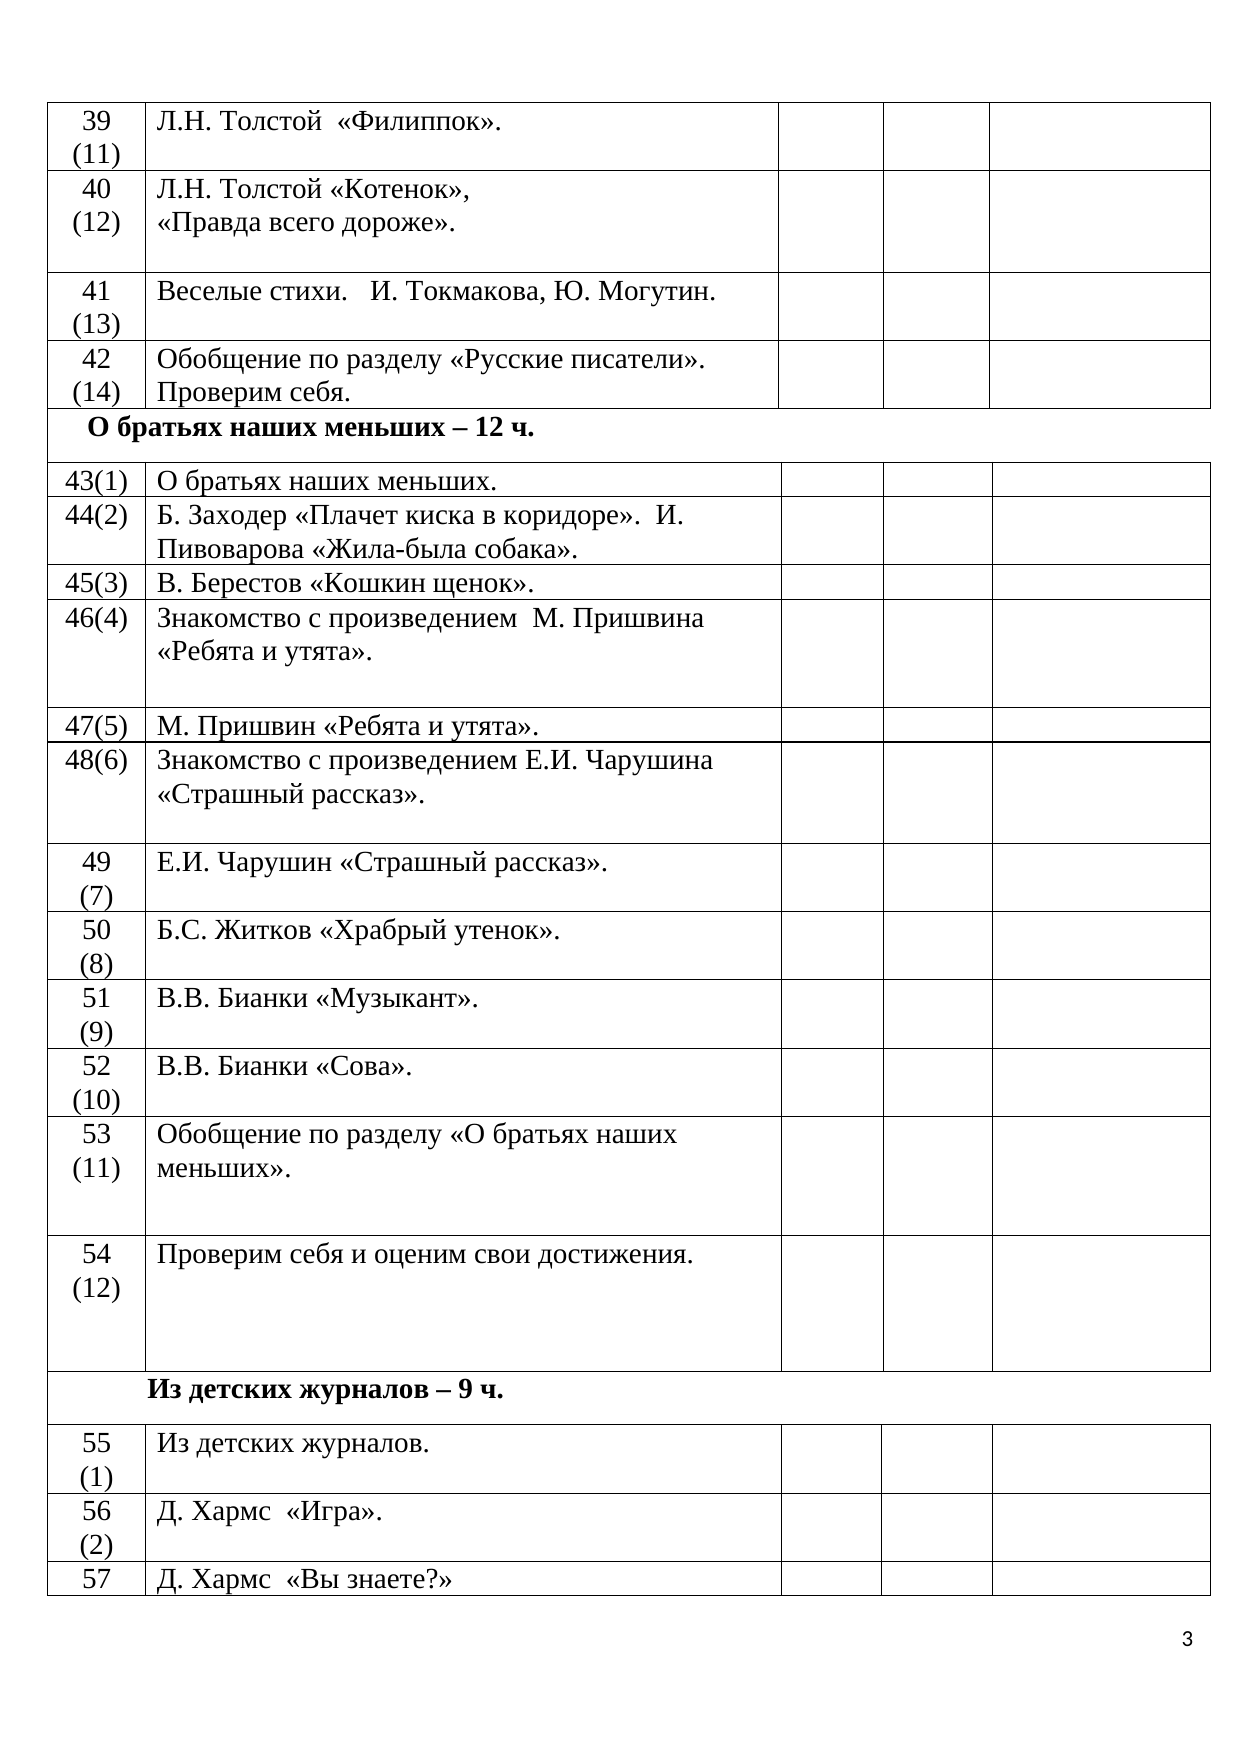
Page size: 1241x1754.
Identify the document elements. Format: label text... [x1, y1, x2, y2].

table_cell [993, 565, 1210, 599]
table_cell [990, 341, 1210, 408]
table_cell О братьях наших меньших. [146, 463, 781, 496]
table_cell [882, 1425, 992, 1492]
table_cell Веселые стихи. И. Токмакова, Ю. Могутин. [146, 273, 778, 340]
table_cell [884, 273, 989, 340]
table_cell Б.С. Житков «Храбрый утенок». [146, 912, 781, 979]
table_cell 45(3) [48, 565, 145, 599]
table_cell [782, 1236, 883, 1371]
table_cell [993, 1117, 1210, 1235]
table_cell [782, 708, 883, 741]
table_cell [993, 1425, 1210, 1492]
table_cell Обобщение по разделу «О братьях наших меньших». [146, 1117, 781, 1235]
table_cell 39 (11) [48, 103, 145, 170]
table_cell [782, 565, 883, 599]
table_cell [782, 1049, 883, 1116]
table_cell [782, 600, 883, 707]
table_cell Из детских журналов – 9 ч. [48, 1372, 604, 1424]
table_cell О братьях наших меньших – 12 ч. [48, 409, 574, 462]
table_cell Б. Заходер «Плачет киска в коридоре». И. Пивоварова «Жила-была собака». [146, 497, 781, 564]
table_cell [993, 463, 1210, 496]
table_cell 40 (12) [48, 171, 145, 272]
table_cell [884, 600, 992, 707]
table_cell 43(1) [48, 463, 145, 496]
table_cell [782, 980, 883, 1047]
table_cell В.В. Бианки «Музыкант». [146, 980, 781, 1047]
table_cell 46(4) [48, 600, 145, 707]
table_cell [779, 341, 883, 408]
table_cell [884, 1117, 992, 1235]
table_cell 48(6) [48, 743, 145, 843]
table_cell 41 (13) [48, 273, 145, 340]
table_cell 57 (3) [48, 1562, 145, 1595]
table_cell [993, 844, 1210, 911]
table_cell [884, 171, 989, 272]
table_cell [884, 1049, 992, 1116]
table_cell [990, 103, 1210, 170]
table_cell [782, 1562, 881, 1595]
table_cell В.В. Бианки «Сова». [146, 1049, 781, 1116]
table_cell [884, 1236, 992, 1371]
table_cell [782, 463, 883, 496]
table_cell Обобщение по разделу «Русские писатели». Проверим себя. [146, 341, 778, 408]
table_cell Л.Н. Толстой «Котенок», «Правда всего дороже». [146, 171, 778, 272]
table_cell [884, 844, 992, 911]
table_cell [782, 1425, 881, 1492]
table_cell [993, 497, 1210, 564]
table_cell [993, 980, 1210, 1047]
table_cell [782, 912, 883, 979]
table_cell М. Пришвин «Ребята и утята». [146, 708, 781, 741]
table_cell 47(5) [48, 708, 145, 741]
table_cell [882, 1494, 992, 1561]
table_cell [993, 1236, 1210, 1371]
table_cell 51 (9) [48, 980, 145, 1047]
table_cell [993, 600, 1210, 707]
table_cell [993, 708, 1210, 741]
table_cell Е.И. Чарушин «Страшный рассказ». [146, 844, 781, 911]
table_cell [993, 912, 1210, 979]
table_cell [884, 980, 992, 1047]
table_cell [779, 273, 883, 340]
table_cell [884, 463, 992, 496]
table_cell [993, 1562, 1210, 1595]
table_cell Л.Н. Толстой «Филиппок». [146, 103, 778, 170]
table_cell Из детских журналов. [146, 1425, 781, 1492]
table_cell 54 (12) [48, 1236, 145, 1371]
table_cell 50 (8) [48, 912, 145, 979]
table_cell 52 (10) [48, 1049, 145, 1116]
table_cell [884, 565, 992, 599]
table_cell [993, 1049, 1210, 1116]
table_cell 49 (7) [48, 844, 145, 911]
table_cell В. Берестов «Кошкин щенок». [146, 565, 781, 599]
table_cell [884, 912, 992, 979]
table_cell 55 (1) [48, 1425, 145, 1492]
table_cell [782, 1117, 883, 1235]
table_cell 44(2) [48, 497, 145, 564]
table_cell [993, 743, 1210, 843]
table_cell [782, 497, 883, 564]
table_cell Знакомство с произведением Е.И. Чарушина «Страшный рассказ». [146, 743, 781, 843]
table_cell [782, 1494, 881, 1561]
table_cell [146, 1562, 781, 1595]
table_cell 42 (14) [48, 341, 145, 408]
table_cell [882, 1562, 992, 1595]
table_cell [884, 497, 992, 564]
table_cell [990, 273, 1210, 340]
table_cell Проверим себя и оценим свои достижения. [146, 1236, 781, 1371]
table_cell [884, 708, 992, 741]
table_cell 53 (11) [48, 1117, 145, 1235]
table_cell [782, 743, 883, 843]
table_cell 56 (2) [48, 1494, 145, 1561]
table_cell [884, 743, 992, 843]
table_cell [884, 103, 989, 170]
table_cell [884, 341, 989, 408]
table_cell [779, 171, 883, 272]
table_cell Д. Хармс «Игра». [146, 1494, 781, 1561]
table_cell [782, 844, 883, 911]
table_cell [993, 1494, 1210, 1561]
table_cell [779, 103, 883, 170]
table_cell Знакомство с произведением М. Пришвина «Ребята и утята». [146, 600, 781, 707]
table_cell [990, 171, 1210, 272]
